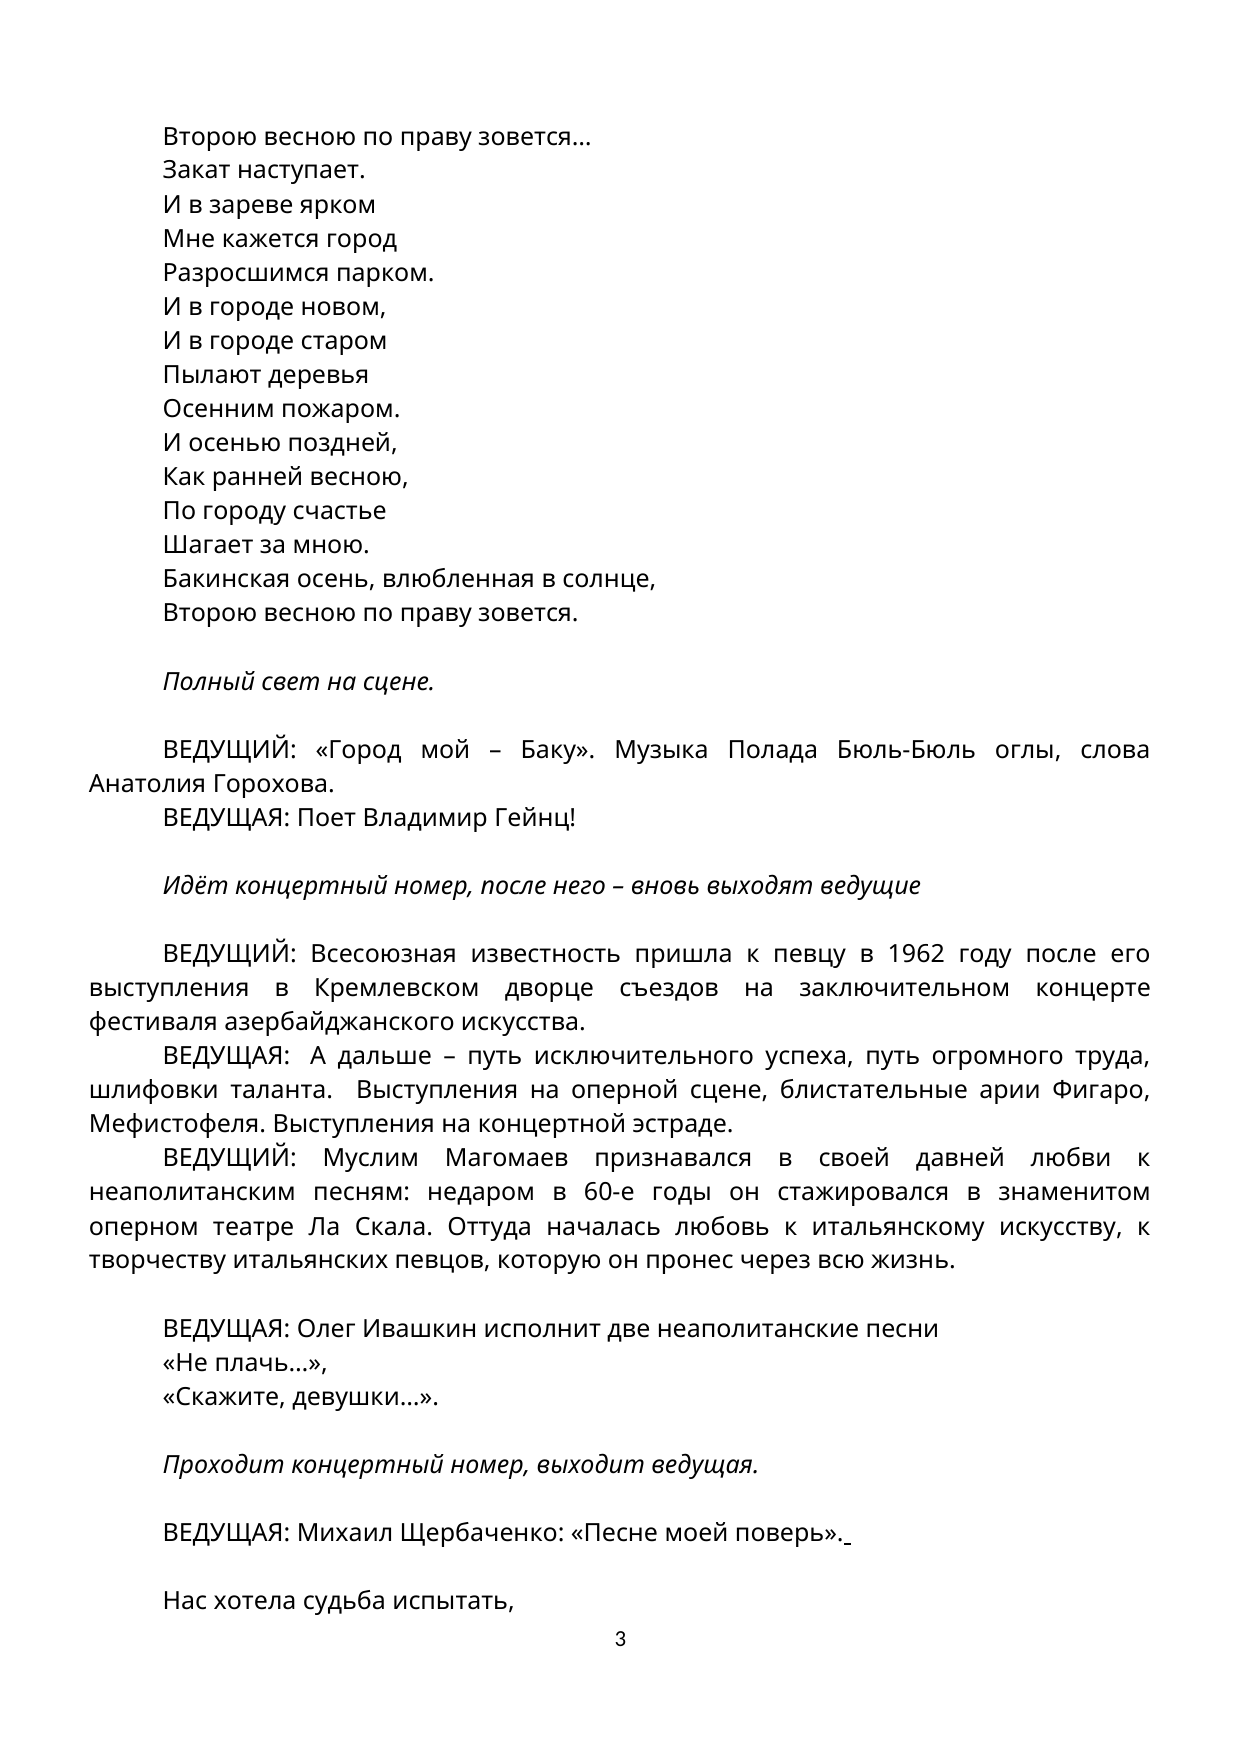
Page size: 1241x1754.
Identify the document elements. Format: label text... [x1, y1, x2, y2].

text ВЕДУЩИЙ: Всесоюзная известность пришла к певцу в 1962 году после его выступления в Кремлевском дворце съездов на заключительном концерте фестиваля азербайджанского искусства. [89, 936, 1152, 1038]
text Проходит концертный номер, выходит ведущая. [89, 1447, 1152, 1481]
text Идёт концертный номер, после него – вновь выходят ведущие [89, 867, 1152, 902]
text ВЕДУЩАЯ: Поет Владимир Гейнц! [89, 799, 1152, 833]
text И в зареве ярком [89, 186, 1152, 220]
text «Скажите, девушки…». [89, 1378, 1152, 1412]
text Закат наступает. [89, 152, 1152, 186]
text ВЕДУЩИЙ: «Город мой – Баку». Музыка Полада Бюль-Бюль оглы, слова Анатолия Горохова. [89, 731, 1152, 799]
text Как ранней весною, [89, 459, 1152, 493]
text И в городе новом, [89, 288, 1152, 322]
text Мне кажется город [89, 220, 1152, 254]
text ВЕДУЩАЯ: Олег Ивашкин исполнит две неаполитанские песни [89, 1310, 1152, 1344]
text Полный свет на сцене. [89, 663, 1152, 697]
text Разросшимся парком. [89, 254, 1152, 288]
text Нас хотела судьба испытать, [89, 1583, 1152, 1617]
text И осенью поздней, [89, 425, 1152, 459]
text ВЕДУЩИЙ: Муслим Магомаев признавался в своей давней любви к неаполитанским песням: недаром в 60-е годы он стажировался в знаменитом оперном театре Ла Скала. Оттуда началась любовь к итальянскому искусству, к творчеству итальянских певцов, которую он пронес через всю жизнь. [89, 1140, 1152, 1276]
text ВЕДУЩАЯ: А дальше – путь исключительного успеха, путь огромного труда, шлифовки таланта. Выступления на оперной сцене, блистательные арии Фигаро, Мефистофеля. Выступления на концертной эстраде. [89, 1038, 1152, 1140]
text Пылают деревья [89, 357, 1152, 391]
text Бакинская осень, влюбленная в солнце, [89, 561, 1152, 595]
text Второю весною по праву зовется. [89, 595, 1152, 629]
text Осенним пожаром. [89, 391, 1152, 425]
text «Не плачь…», [89, 1344, 1152, 1378]
text И в городе старом [89, 322, 1152, 357]
text Второю весною по праву зовется… [89, 118, 1152, 152]
text По городу счастье [89, 493, 1152, 527]
text ВЕДУЩАЯ: Михаил Щербаченко: «Песне моей поверь». [89, 1515, 1152, 1549]
text Шагает за мною. [89, 527, 1152, 561]
